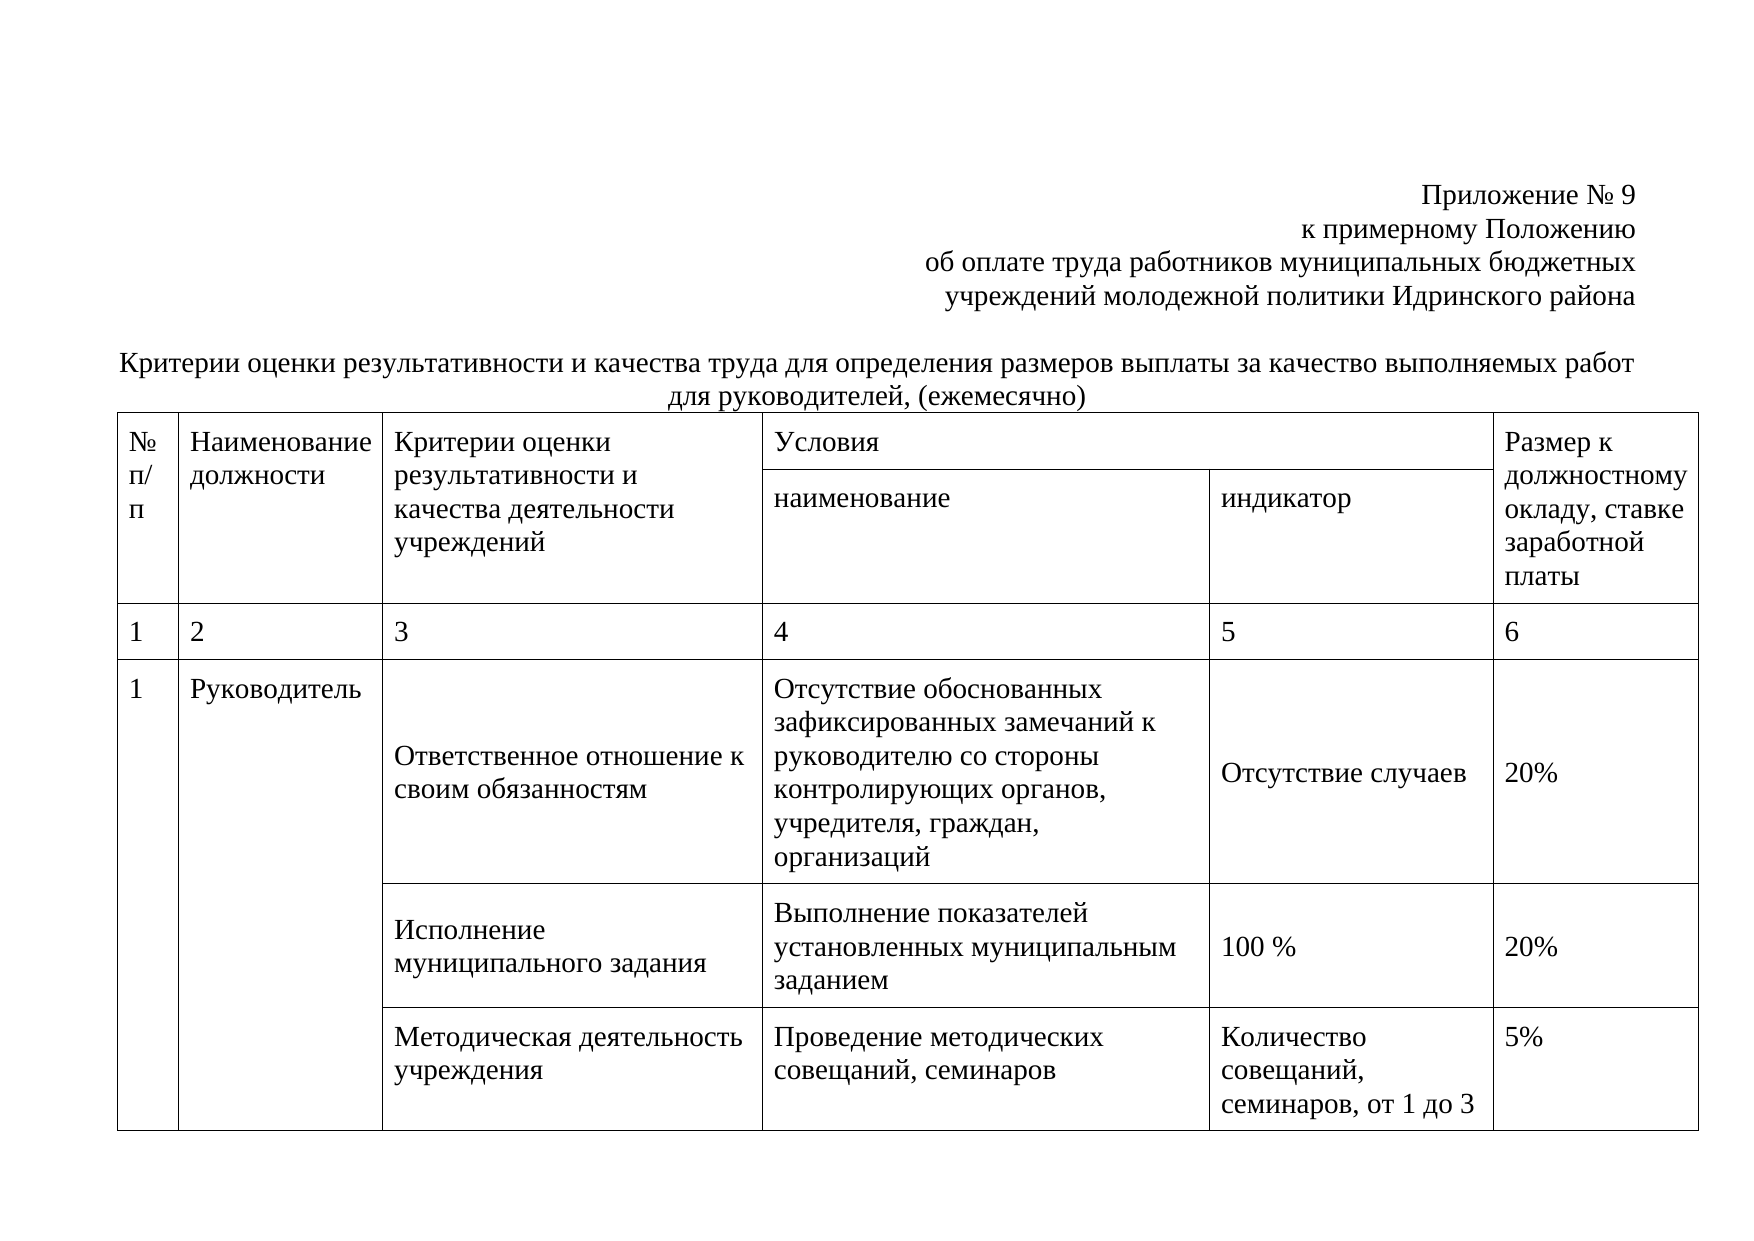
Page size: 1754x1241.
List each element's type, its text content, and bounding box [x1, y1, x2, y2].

table_cell Отсутствие обоснованных зафиксированных замечаний к руководителю со стороны контролирующих органов, учредителя, граждан, организаций [763, 660, 1209, 883]
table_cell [383, 1008, 762, 1130]
table_cell 20% [1494, 884, 1698, 1007]
table_cell 1 [118, 660, 178, 1130]
table_cell Ответственное отношение к своим обязанностям [383, 660, 762, 883]
table_cell Руководитель [179, 660, 382, 1130]
table_cell 2 [179, 604, 382, 659]
table_header Наименование должности [179, 413, 382, 603]
table_cell 1 [118, 604, 178, 659]
table_cell наименование [763, 470, 1209, 603]
table_cell 3 [383, 604, 762, 659]
table_header Условия [763, 413, 1493, 468]
table_cell 5 [1210, 604, 1493, 659]
table_cell Исполнение муниципального задания [383, 884, 762, 1007]
table_cell Выполнение показателей установленных муниципальным заданием [763, 884, 1209, 1007]
text Критерии оценки результативности и качества труда для определения размеров выплаты за качество выполняемых работ для руководителей, (ежемесячно) [118, 345, 1636, 412]
text Приложение № 9 [118, 177, 1636, 211]
table_cell 100 % [1210, 884, 1493, 1007]
table_cell Отсутствие случаев [1210, 660, 1493, 883]
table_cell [763, 1008, 1209, 1130]
table_cell 5% [1494, 1008, 1698, 1130]
text об оплате труда работников муниципальных бюджетных [118, 244, 1636, 278]
table_header Размер к должностному окладу, ставке заработной платы [1494, 413, 1698, 603]
table_cell 20% [1494, 660, 1698, 883]
table_header № п/п [118, 413, 178, 603]
table_header Критерии оценки результативности и качества деятельности учреждений [383, 413, 762, 603]
text к примерному Положению [118, 211, 1636, 244]
table_cell индикатор [1210, 470, 1493, 603]
table_cell Количество совещаний, семинаров, от 1 до 3 [1210, 1008, 1493, 1130]
table_cell 6 [1494, 604, 1698, 659]
table_cell 4 [763, 604, 1209, 659]
text учреждений молодежной политики Идринского района [118, 278, 1636, 311]
